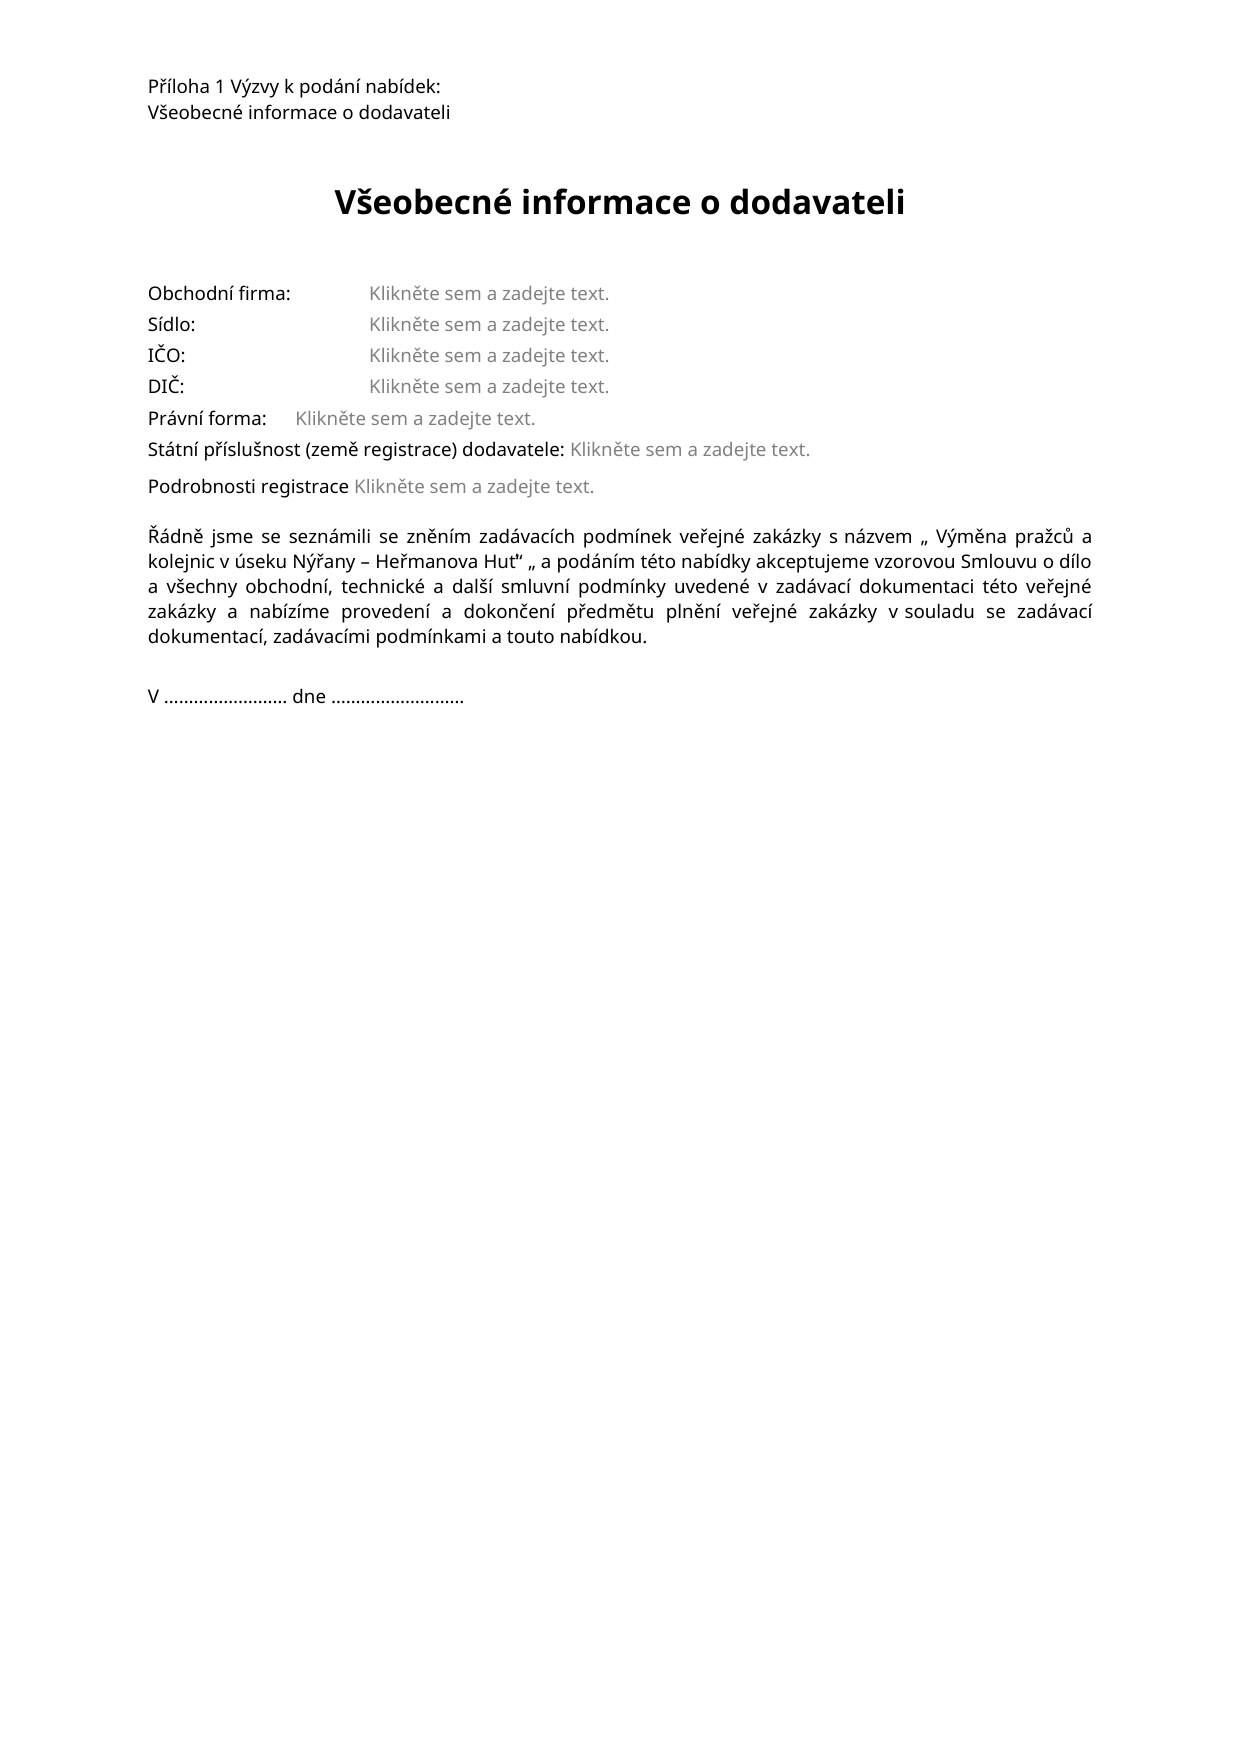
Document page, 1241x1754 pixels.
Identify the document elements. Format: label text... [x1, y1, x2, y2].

text Právní forma: [148, 405, 1093, 430]
text Sídlo: [148, 311, 1093, 336]
text Podrobnosti registrace [148, 474, 1093, 499]
text Obchodní firma: [148, 280, 1093, 305]
title Všeobecné informace o dodavateli [148, 178, 1093, 224]
text DIČ: [148, 374, 1093, 399]
text V ………………….… dne ……………………… [148, 680, 1092, 709]
text Státní příslušnost (země registrace) dodavatele: [148, 436, 1093, 461]
text IČO: [148, 343, 1093, 368]
text Řádně jsme se seznámili se zněním zadávacích podmínek veřejné zakázky s názvem „ Výměna pražců a kolejnic v úseku Nýřany – Heřmanova Huť“ „ a podáním této nabídky akceptujeme vzorovou Smlouvu o dílo a všechny obchodní, technické a další smluvní podmínky uvedené v zadávací dokumentaci této veřejné zakázky a nabízíme provedení a dokončení předmětu plnění veřejné zakázky v souladu se zadávací dokumentací, zadávacími podmínkami a touto nabídkou. [148, 524, 1093, 649]
